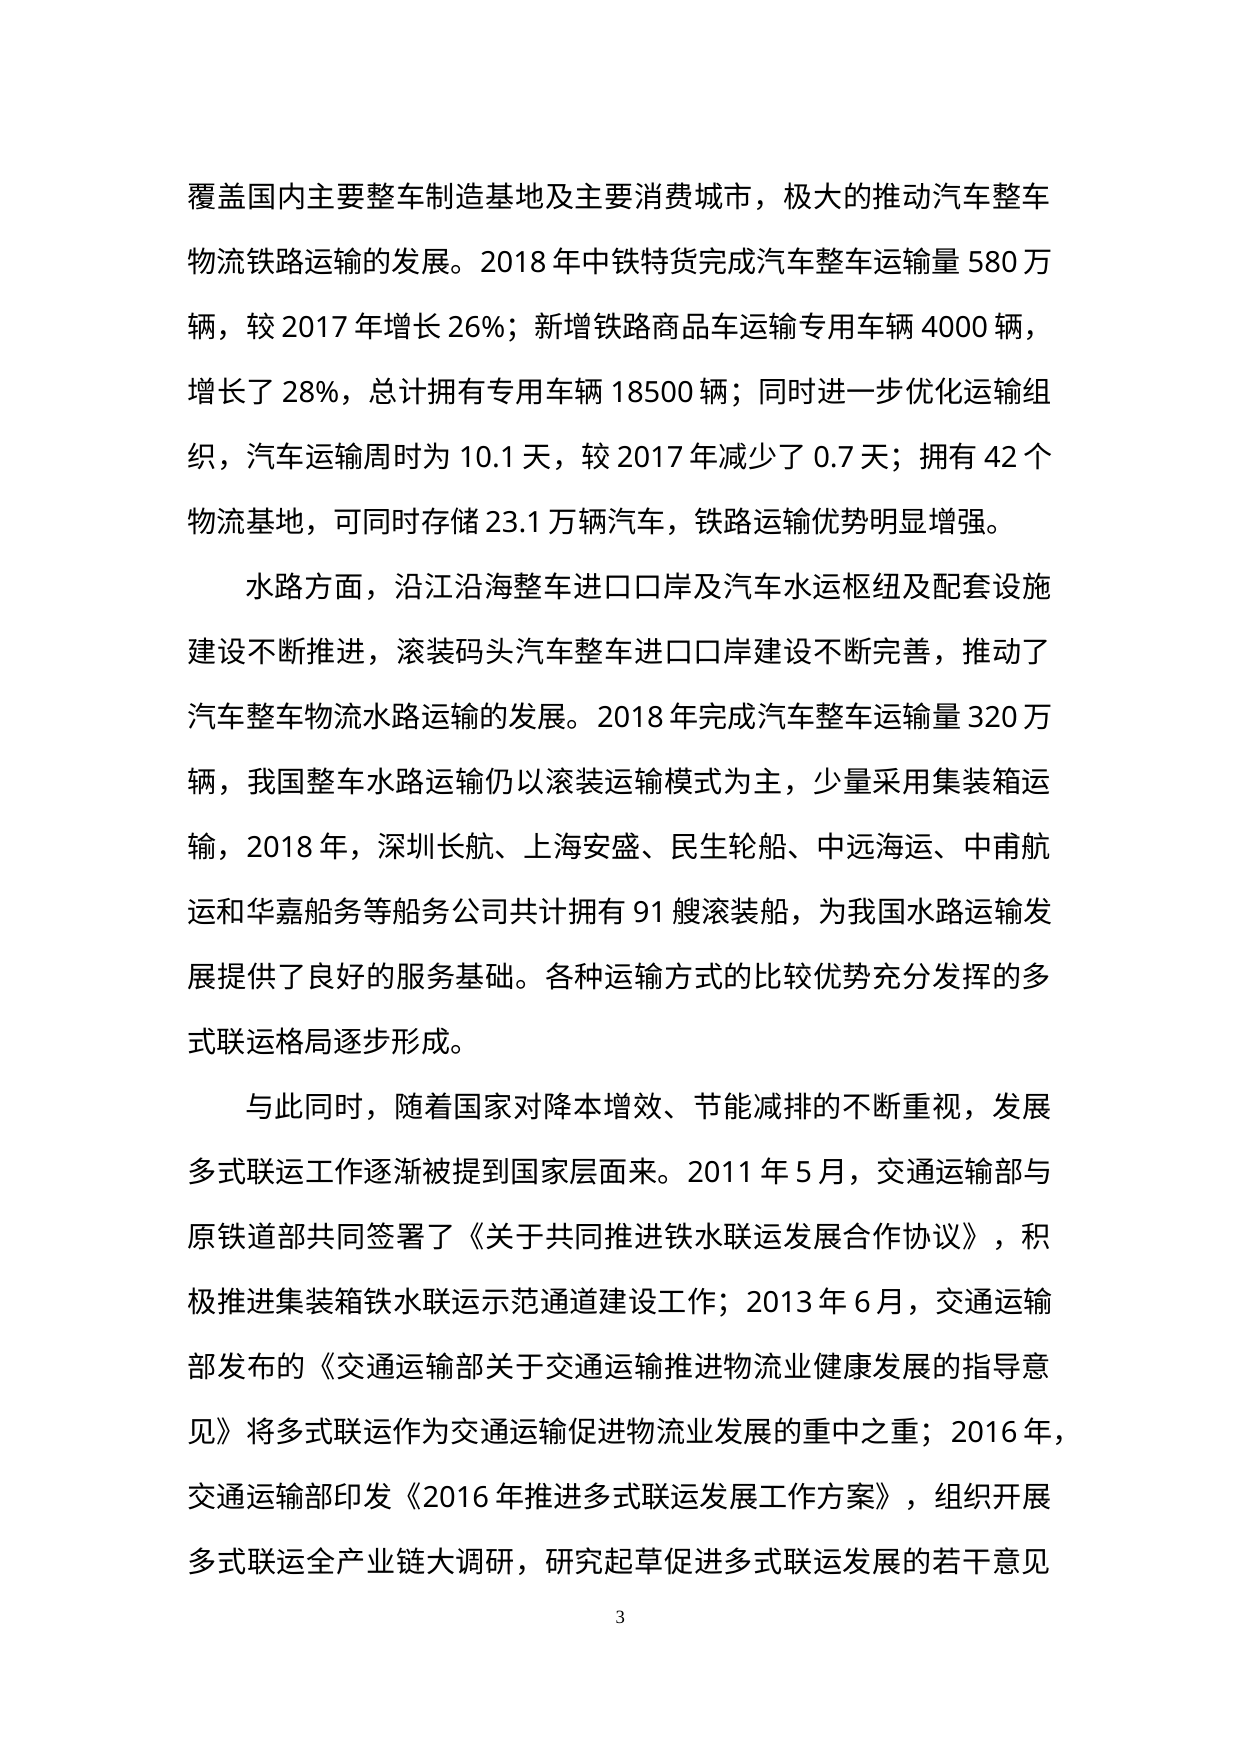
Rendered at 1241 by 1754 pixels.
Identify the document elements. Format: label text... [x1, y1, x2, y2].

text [187, 1072, 1053, 1592]
text 水路方面，沿江沿海整车进口口岸及汽车水运枢纽及配套设施建设不断推进，滚装码头汽车整车进口口岸建设不断完善，推动了汽车整车物流水路运输的发展。2018年完成汽车整车运输量320万辆，我国整车水路运输仍以滚装运输模式为主，少量采用集装箱运输，2018年，深圳长航、上海安盛、民生轮船、中远海运、中甫航运和华嘉船务等船务公司共计拥有91艘滚装船，为我国水路运输发展提供了良好的服务基础。各种运输方式的比较优势充分发挥的多式联运格局逐步形成。 [187, 552, 1053, 1072]
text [187, 162, 1053, 552]
